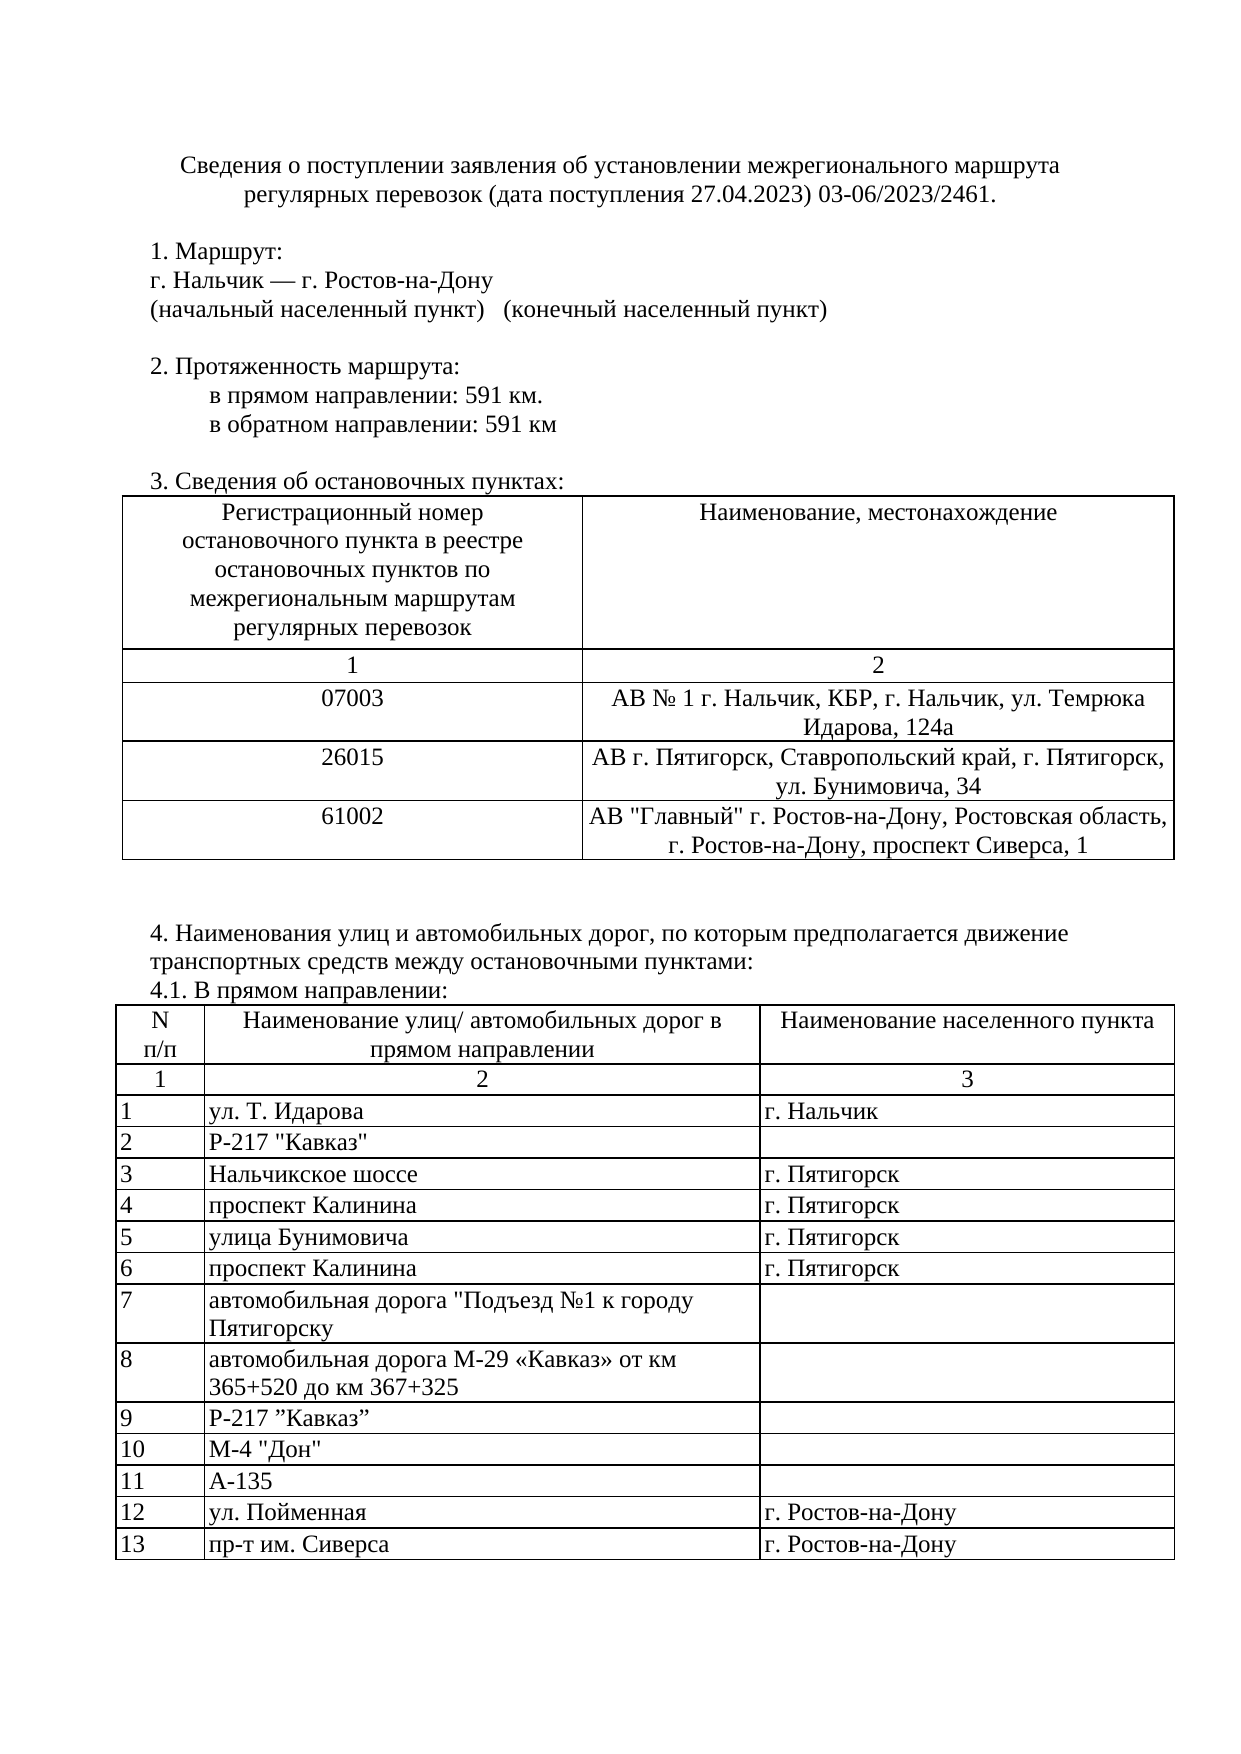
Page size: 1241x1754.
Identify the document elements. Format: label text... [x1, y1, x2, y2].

table_cell М-4 "Дон" [205, 1434, 759, 1464]
table_cell 2 [117, 1127, 204, 1157]
table_header Наименование, местонахождение [583, 497, 1173, 648]
table_cell Нальчикское шоссе [205, 1159, 759, 1189]
text 4.1. В прямом направлении: [150, 975, 1090, 1004]
table_header Регистрационный номер остановочного пункта в реестре остановочных пунктов по межрегиональным маршрутам регулярных перевозок [123, 497, 582, 648]
text в прямом направлении: 591 км. [150, 380, 1090, 409]
table_cell автомобильная дорога М-29 «Кавказ» от км 365+520 до км 367+325 [205, 1344, 759, 1401]
table_cell АВ "Главный" г. Ростов-на-Дону, Ростовская область, г. Ростов-на-Дону, проспект Сиверса, 1 [583, 801, 1173, 858]
table_cell 1 [123, 650, 582, 681]
table_header Наименование улиц/ автомобильных дорог в прямом направлении [205, 1006, 759, 1063]
table_cell 61002 [123, 801, 582, 858]
table_cell г. Пятигорск [761, 1222, 1174, 1252]
table_cell А-135 [205, 1466, 759, 1496]
table_cell пр-т им. Сиверса [205, 1529, 759, 1558]
table_cell 4 [117, 1190, 204, 1220]
table_cell проспект Калинина [205, 1190, 759, 1220]
table_cell 11 [117, 1466, 204, 1496]
table_cell 2 [205, 1065, 759, 1094]
table_cell 10 [117, 1434, 204, 1464]
table_cell г. Ростов-на-Дону [761, 1497, 1174, 1527]
table_cell Р-217 ”Кавказ” [205, 1403, 759, 1433]
table_cell улица Бунимовича [205, 1222, 759, 1252]
table_cell 2 [583, 650, 1173, 681]
table_cell АВ № 1 г. Нальчик, КБР, г. Нальчик, ул. Темрюка Идарова, 124а [583, 683, 1173, 740]
table_header Наименование населенного пункта [761, 1006, 1174, 1063]
table_cell [761, 1466, 1174, 1496]
text Сведения о поступлении заявления об установлении межрегионального маршрута регулярных перевозок (дата поступления 27.04.2023) 03-06/2023/2461. [150, 150, 1090, 207]
table_cell 13 [117, 1529, 204, 1558]
table_cell автомобильная дорога "Подъезд №1 к городу Пятигорску [205, 1285, 759, 1342]
text 2. Протяженность маршрута: [150, 351, 1090, 380]
text 1. Маршрут: [150, 236, 1090, 265]
table_cell 12 [117, 1497, 204, 1527]
table_cell 6 [117, 1253, 204, 1283]
text в обратном направлении: 591 км [150, 409, 1090, 437]
table_cell [761, 1344, 1174, 1401]
table_cell г. Ростов-на-Дону [761, 1529, 1174, 1558]
table_cell ул. Т. Идарова [205, 1096, 759, 1126]
table_cell 8 [117, 1344, 204, 1401]
table_header N п/п [117, 1006, 204, 1063]
text г. Нальчик — г. Ростов-на-Дону [150, 265, 1090, 294]
table_cell 07003 [123, 683, 582, 740]
table_cell 1 [117, 1065, 204, 1094]
table_cell [761, 1127, 1174, 1157]
table_cell [761, 1434, 1174, 1464]
table_cell 26015 [123, 742, 582, 799]
table_cell Р-217 "Кавказ" [205, 1127, 759, 1157]
table_cell [761, 1285, 1174, 1342]
table_cell 7 [117, 1285, 204, 1342]
table_cell ул. Пойменная [205, 1497, 759, 1527]
table_cell 5 [117, 1222, 204, 1252]
text 4. Наименования улиц и автомобильных дорог, по которым предполагается движение транспортных средств между остановочными пунктами: [150, 918, 1090, 975]
table_cell 1 [117, 1096, 204, 1126]
text (начальный населенный пункт) (конечный населенный пункт) [150, 294, 1090, 322]
table_cell г. Пятигорск [761, 1159, 1174, 1189]
table_cell 9 [117, 1403, 204, 1433]
table_cell г. Пятигорск [761, 1253, 1174, 1283]
table_cell [761, 1403, 1174, 1433]
table_cell АВ г. Пятигорск, Ставропольский край, г. Пятигорск, ул. Бунимовича, 34 [583, 742, 1173, 799]
table_cell 3 [117, 1159, 204, 1189]
table_cell 3 [761, 1065, 1174, 1094]
table_cell г. Нальчик [761, 1096, 1174, 1126]
text 3. Сведения об остановочных пунктах: [150, 466, 1090, 495]
table_cell проспект Калинина [205, 1253, 759, 1283]
table_cell г. Пятигорск [761, 1190, 1174, 1220]
